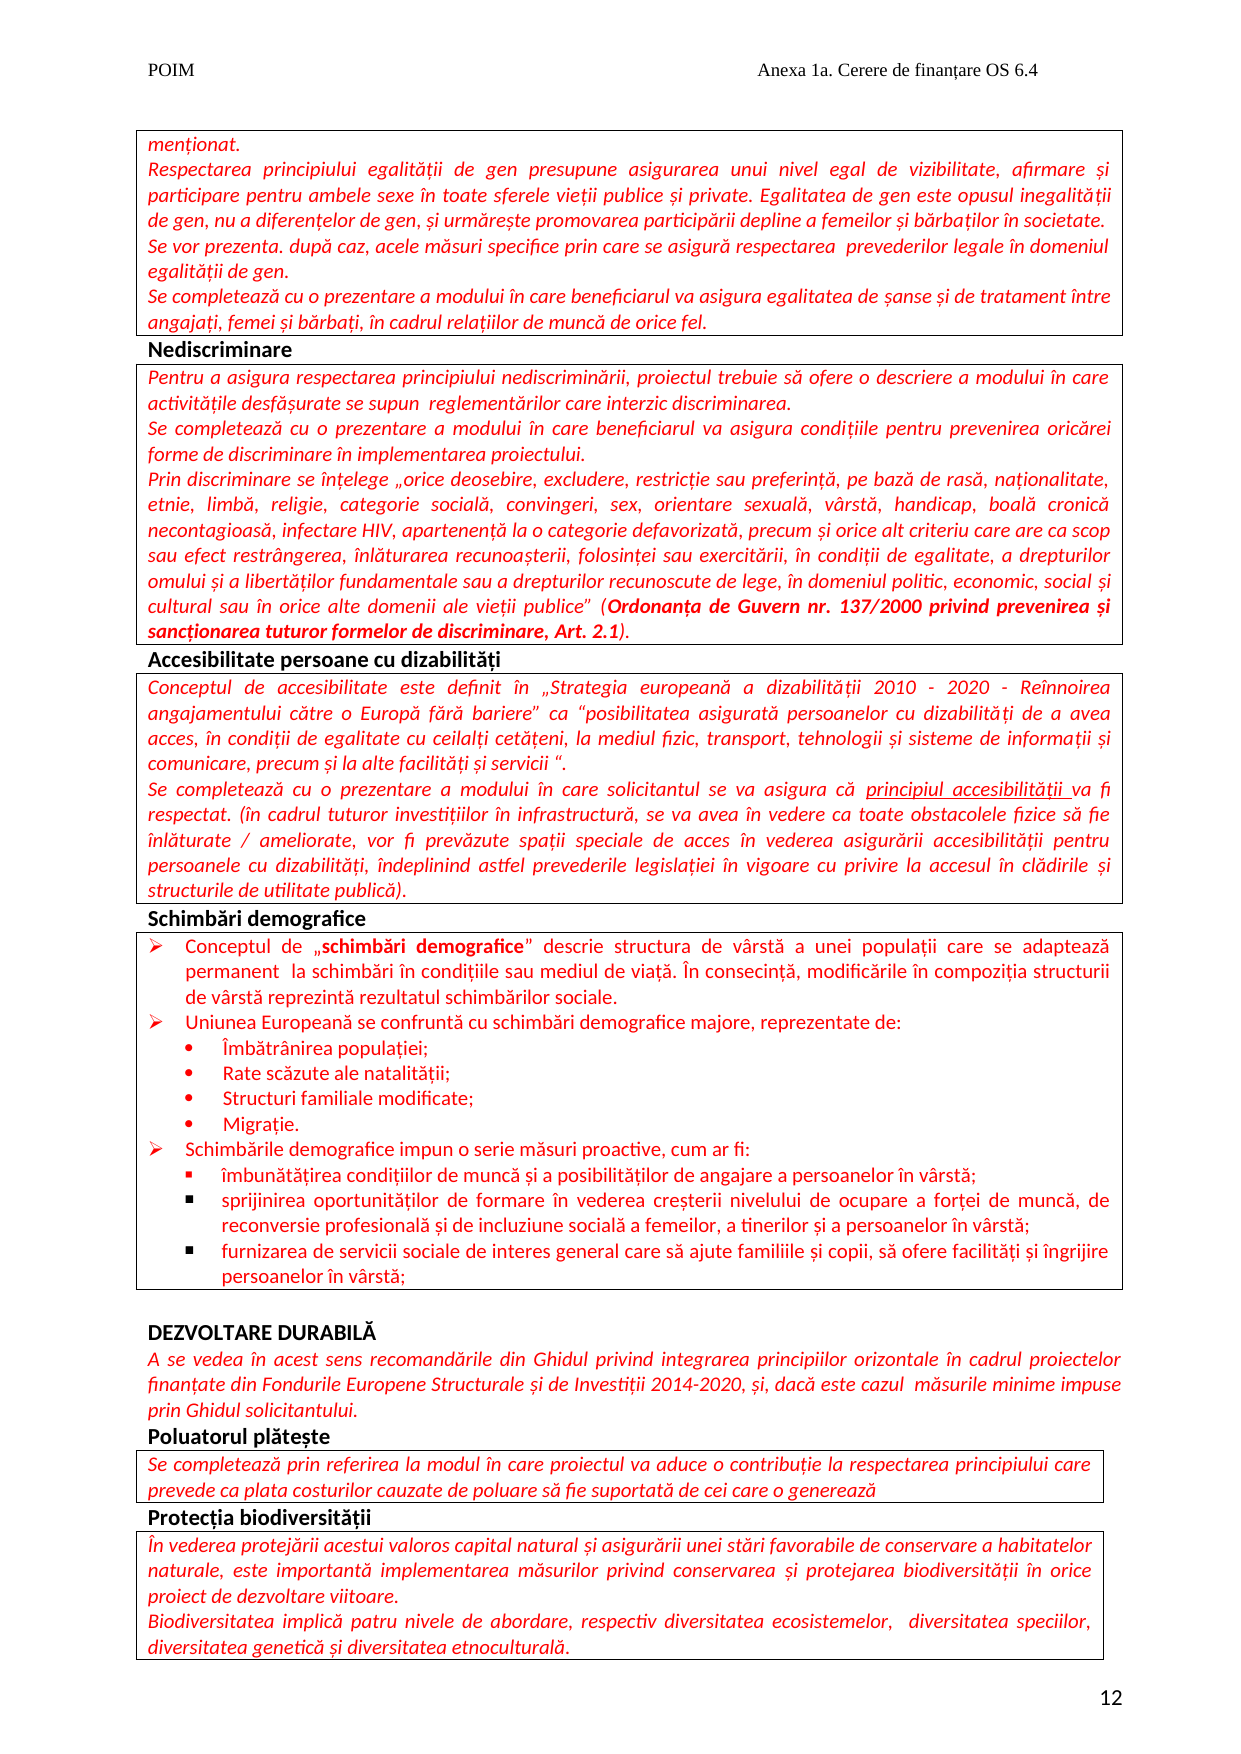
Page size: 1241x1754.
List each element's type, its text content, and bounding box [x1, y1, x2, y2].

text A se vedea în acest sens recomandările din Ghidul privind integrarea principiilor orizontale în cadrul proiectelor finanţate din Fondurile Europene Structurale şi de Investiţii 2014-2020, și, dacă este cazul măsurile minime impuse prin Ghidul solicitantului. [148, 1346, 1122, 1422]
table_header Conceptul de accesibilitate este definit în „Strategia europeană a dizabilității 2010 - 2020 - Reînnoirea angajamentului către o Europă fără bariere” ca “posibilitatea asigurată persoanelor cu dizabilități de a avea acces, în condiții de egalitate cu ceilalți cetățeni, la mediul fizic, transport, tehnologii și sisteme de informații și comunicare, precum și la alte facilități și servicii “. Se completează cu o prezentare a modului în care solicitantul se va asigura că principiul accesibilității va fi respectat. (în cadrul tuturor investiţiilor în infrastructură, se va avea în vedere ca toate obstacolele fizice să fie înlăturate / ameliorate, vor fi prevăzute spaţii speciale de acces în vederea asigurării accesibilităţii pentru persoanele cu dizabilităţi, îndeplinind astfel prevederile legislaţiei în vigoare cu privire la accesul în clădirile şi structurile de utilitate publică). [137, 674, 1122, 903]
table_header Se completează prin referirea la modul în care proiectul va aduce o contribuţie la respectarea principiului care prevede ca plata costurilor cauzate de poluare să fie suportată de cei care o generează [137, 1451, 1103, 1502]
text Schimbări demografice [148, 904, 1122, 932]
text Protecția biodiversității [148, 1503, 1122, 1531]
table_header Conceptul de „schimbări demografice” descrie structura de vârstă a unei populații care se adaptează permanent la schimbări în condițiile sau mediul de viață. În consecință, modificările în compoziția structurii de vârstă reprezintă rezultatul schimbărilor sociale. Uniunea Europeană se confruntă cu schimbări demografice majore, reprezentate de: Îmbătrânirea populației; Rate scăzute ale natalității; Structuri familiale modificate; Migrație. Schimbările demografice impun o serie măsuri proactive, cum ar fi: îmbunătățirea condițiilor de muncă și a posibilităților de angajare a persoanelor în vârstă; sprijinirea oportunităților de formare în vederea creșterii nivelului de ocupare a forței de muncă, de reconversie profesională și de incluziune socială a femeilor, a tinerilor și a persoanelor în vârstă; furnizarea de servicii sociale de interes general care să ajute familiile și copii, să ofere facilități și îngrijire persoanelor în vârstă; [137, 933, 1122, 1289]
text Nediscriminare [148, 336, 1122, 363]
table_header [137, 131, 1122, 334]
text Poluatorul plătește [148, 1422, 1122, 1450]
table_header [137, 1532, 1103, 1659]
text Accesibilitate persoane cu dizabilități [148, 645, 1122, 673]
table_header Pentru a asigura respectarea principiului nediscriminării, proiectul trebuie să ofere o descriere a modului în care activităţile desfăşurate se supun reglementărilor care interzic discriminarea. Se completează cu o prezentare a modului în care beneficiarul va asigura condițiile pentru prevenirea oricărei forme de discriminare în implementarea proiectului. Prin discriminare se înţelege „orice deosebire, excludere, restricţie sau preferinţă, pe bază de rasă, naţionalitate, etnie, limbă, religie, categorie socială, convingeri, sex, orientare sexuală, vârstă, handicap, boală cronică necontagioasă, infectare HIV, apartenenţă la o categorie defavorizată, precum şi orice alt criteriu care are ca scop sau efect restrângerea, înlăturarea recunoaşterii, folosinţei sau exercitării, în condiţii de egalitate, a drepturilor omului şi a libertăţilor fundamentale sau a drepturilor recunoscute de lege, în domeniul politic, economic, social şi cultural sau în orice alte domenii ale vieţii publice” (Ordonanța de Guvern nr. 137/2000 privind prevenirea și sancționarea tuturor formelor de discriminare, Art. 2.1). [137, 365, 1122, 644]
text DEZVOLTARE DURABILĂ [148, 1318, 1122, 1346]
